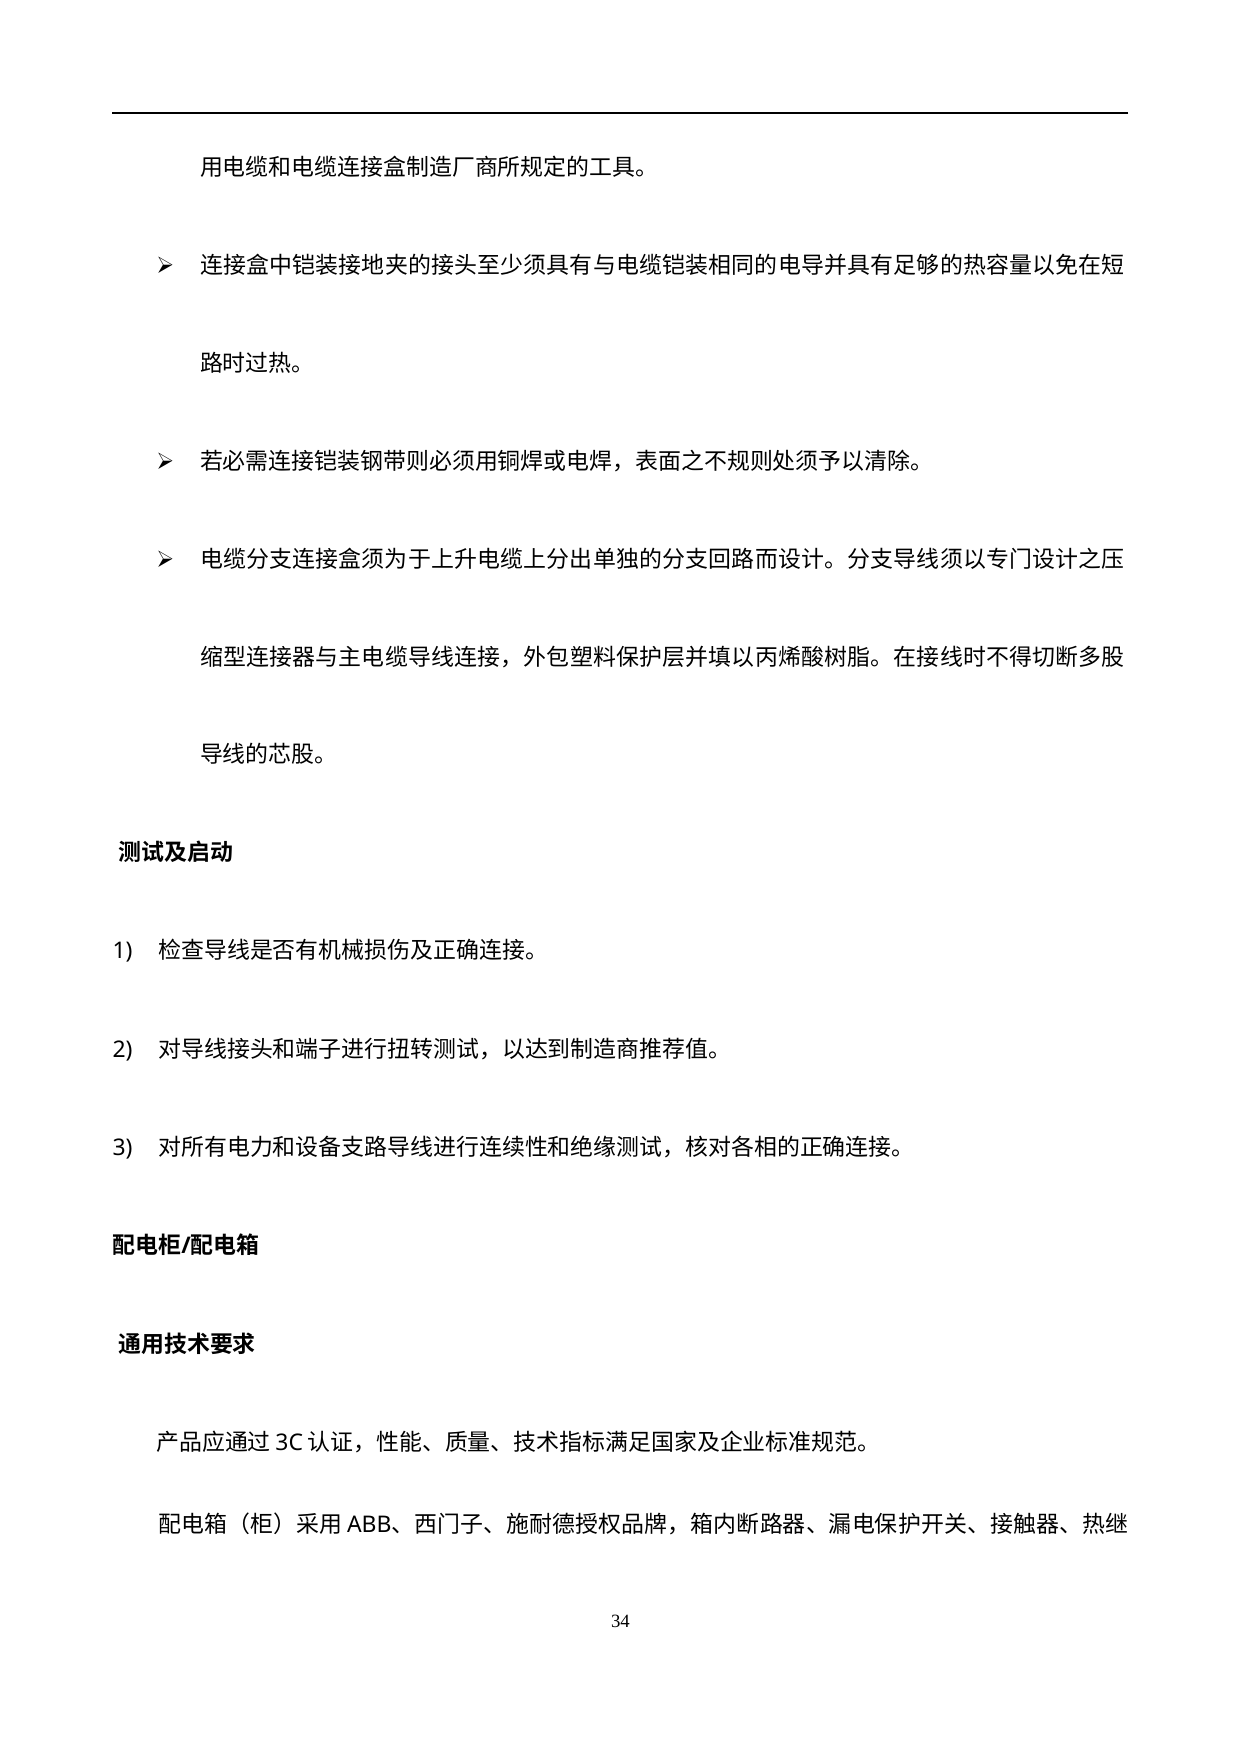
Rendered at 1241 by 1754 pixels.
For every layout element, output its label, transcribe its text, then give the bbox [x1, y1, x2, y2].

subtitle 测试及启动 [118, 818, 1128, 883]
list 对导线接头和端子进行扭转测试，以达到制造商推荐值。 [112, 1015, 1128, 1080]
list 对所有电力和设备支路导线进行连续性和绝缘测试，核对各相的正确连接。 [112, 1113, 1128, 1178]
subtitle 通用技术要求 [118, 1310, 1128, 1375]
text 产品应通过3C认证，性能、质量、技术指标满足国家及企业标准规范。 [156, 1408, 1128, 1473]
list 电缆分支连接盒须为于上升电缆上分出单独的分支回路而设计。分支导线须以专门设计之压缩型连接器与主电缆导线连接，外包塑料保护层并填以丙烯酸树脂。在接线时不得切断多股导线的芯股。 [156, 525, 1128, 785]
list 连接盒中铠装接地夹的接头至少须具有与电缆铠装相同的电导并具有足够的热容量以免在短路时过热。 [156, 231, 1128, 394]
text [112, 1490, 1128, 1555]
list 若必需连接铠装钢带则必须用铜焊或电焊，表面之不规则处须予以清除。 [156, 427, 1128, 492]
subtitle 配电柜/配电箱 [112, 1212, 1128, 1277]
list 检查导线是否有机械损伤及正确连接。 [112, 917, 1128, 982]
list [156, 133, 1128, 198]
